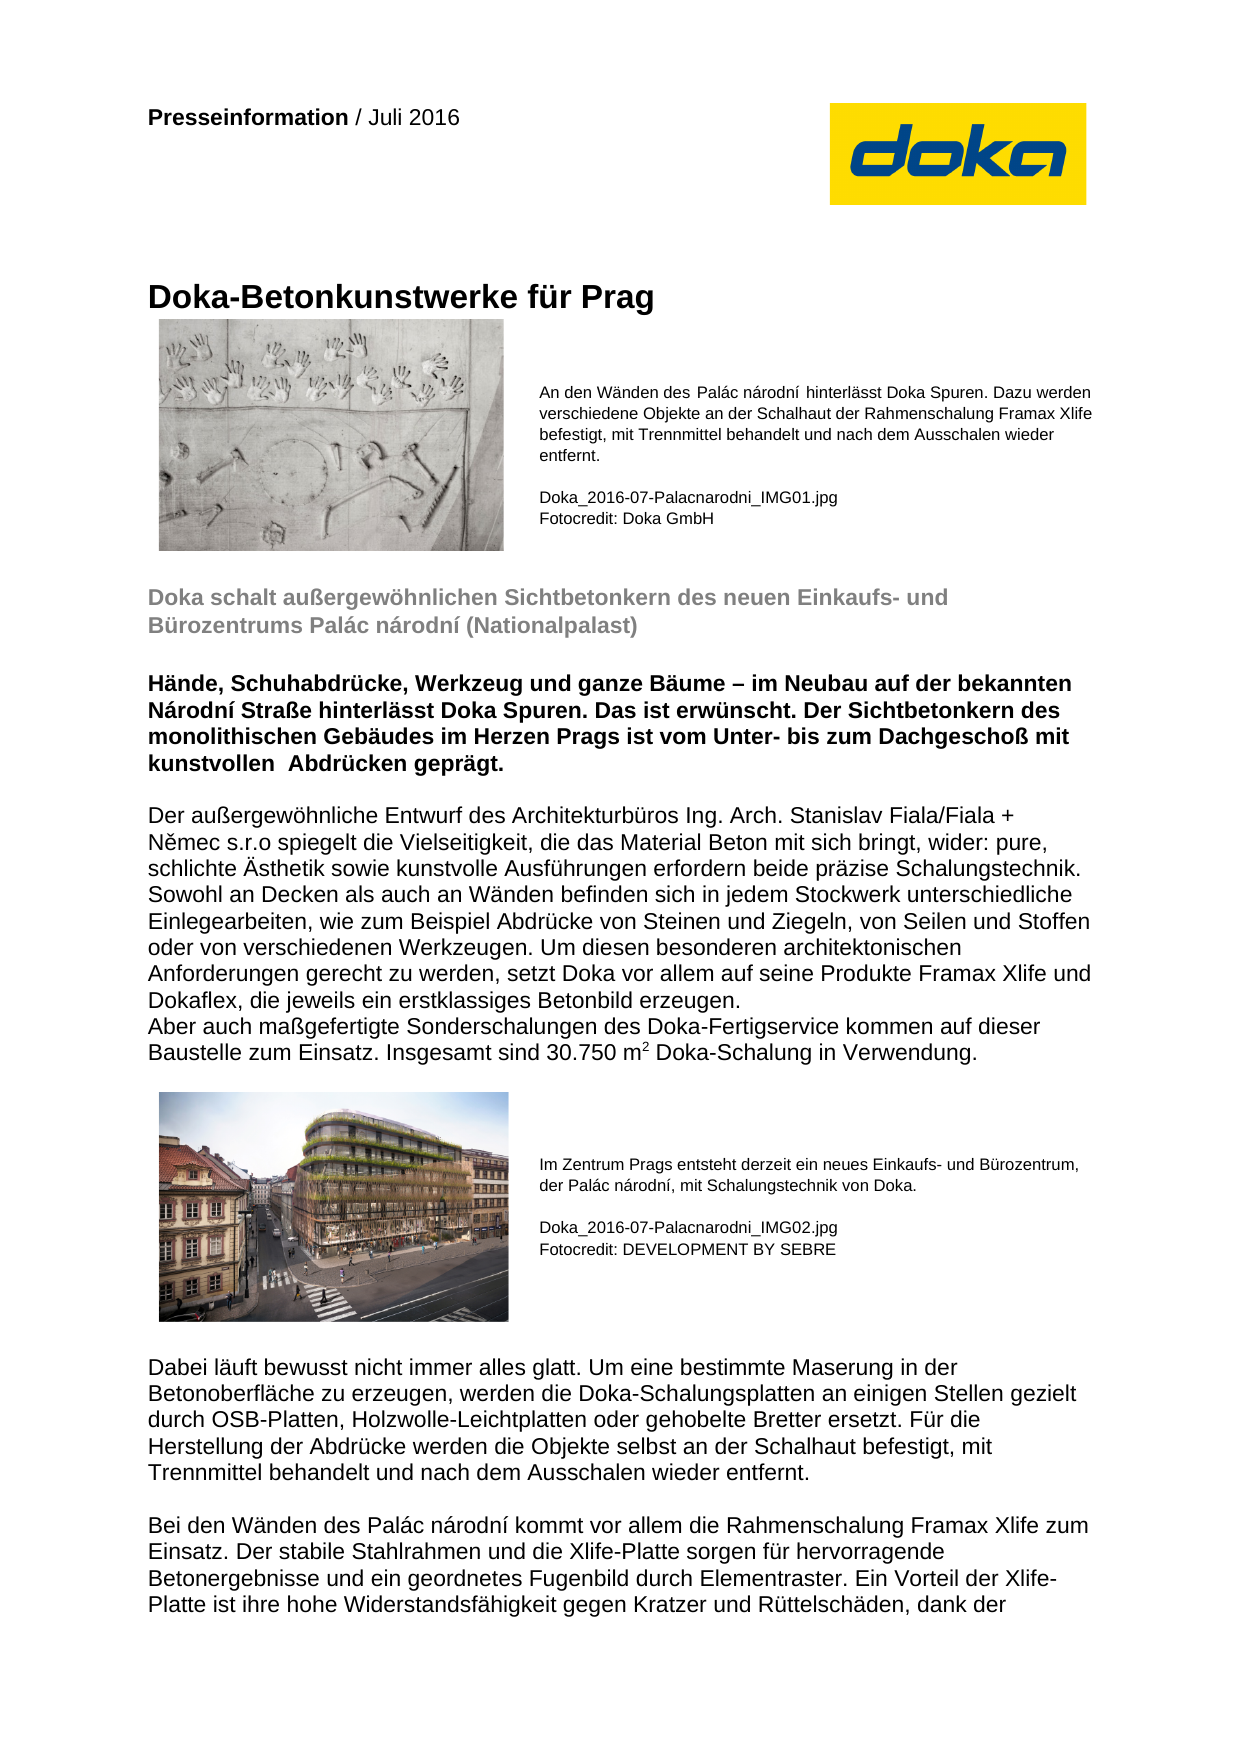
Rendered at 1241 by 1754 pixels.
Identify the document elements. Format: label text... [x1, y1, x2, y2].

text Dabei läuft bewusst nicht immer alles glatt. Um eine bestimmte Maserung in der Betonoberfläche zu erzeugen, werden die Doka-Schalungsplatten an einigen Stellen gezielt durch OSB-Platten, Holzwolle-Leichtplatten oder gehobelte Bretter ersetzt. Für die Herstellung der Abdrücke werden die Objekte selbst an der Schalhaut befestigt, mit Trennmittel behandelt und nach dem Ausschalen wieder entfernt. [148, 1354, 1093, 1485]
picture [158, 319, 504, 551]
picture [829, 103, 1087, 205]
table_header [148, 1092, 528, 1327]
table_header [148, 319, 528, 554]
picture [158, 1092, 509, 1322]
table_header Im Zentrum Prags entsteht derzeit ein neues Einkaufs- und Bürozentrum, der Palác národní, mit Schalungstechnik von Doka. Doka_2016-07-Palacnarodni_IMG02.jpg Fotocredit: DEVELOPMENT BY SEBRE [528, 1092, 1107, 1327]
text Hände, Schuhabdrücke, Werkzeug und ganze Bäume – im Neubau auf der bekannten Národní Straße hinterlässt Doka Spuren. Das ist erwünscht. Der Sichtbetonkern des monolithischen Gebäudes im Herzen Prags ist vom Unter- bis zum Dachgeschoß mit kunstvollen Abdrücken geprägt. [148, 670, 1093, 776]
text Doka schalt außergewöhnlichen Sichtbetonkern des neuen Einkaufs- und Bürozentrums Palác národní (Nationalpalast) [148, 583, 1093, 639]
text Doka-Betonkunstwerke für Prag [148, 277, 1093, 316]
text Aber auch maßgefertigte Sonderschalungen des Doka-Fertigservice kommen auf dieser Baustelle zum Einsatz. Insgesamt sind 30.750 m2 Doka-Schalung in Verwendung. [148, 1013, 1093, 1066]
text Sowohl an Decken als auch an Wänden befinden sich in jedem Stockwerk unterschiedliche Einlegearbeiten, wie zum Beispiel Abdrücke von Steinen und Ziegeln, von Seilen und Stoffen oder von verschiedenen Werkzeugen. Um diesen besonderen architektonischen Anforderungen gerecht zu werden, setzt Doka vor allem auf seine Produkte Framax Xlife und Dokaflex, die jeweils ein erstklassiges Betonbild erzeugen. [148, 881, 1093, 1013]
text Der außergewöhnliche Entwurf des Architekturbüros Ing. Arch. Stanislav Fiala/Fiala + Němec s.r.o spiegelt die Vielseitigkeit, die das Material Beton mit sich bringt, wider: pure, schlichte Ästhetik sowie kunstvolle Ausführungen erfordern beide präzise Schalungstechnik. [148, 802, 1093, 881]
table_header An den Wänden des Palác národní hinterlässt Doka Spuren. Dazu werden verschiedene Objekte an der Schalhaut der Rahmenschalung Framax Xlife befestigt, mit Trennmittel behandelt und nach dem Ausschalen wieder entfernt. Doka_2016-07-Palacnarodni_IMG01.jpg Fotocredit: Doka GmbH [528, 319, 1107, 554]
